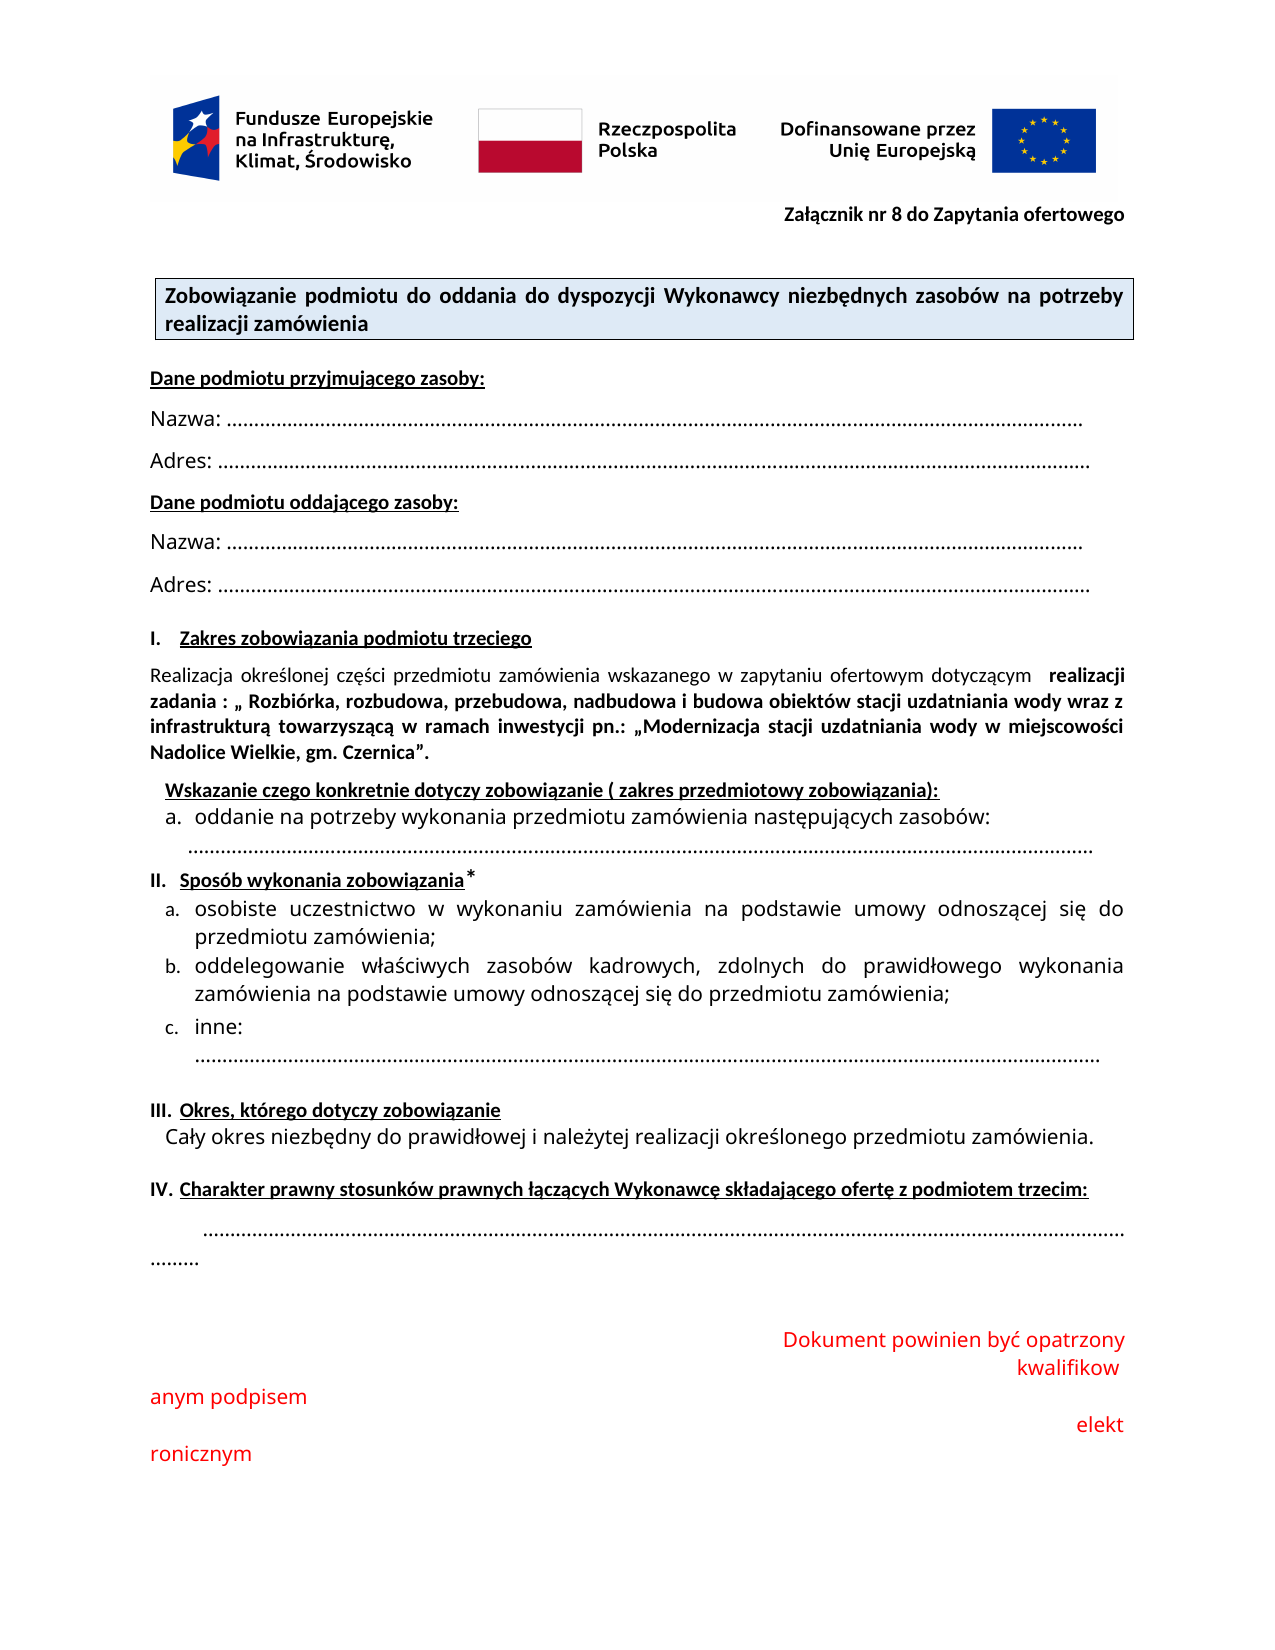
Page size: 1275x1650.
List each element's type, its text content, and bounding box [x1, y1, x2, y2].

list Okres, którego dotyczy zobowiązanie [150, 1097, 1125, 1122]
text ………………………………………………………………………………………………………………………………………………… [187, 831, 1125, 859]
text Wskazanie czego konkretnie dotyczy zobowiązanie ( zakres przedmiotowy zobowiązania): [150, 777, 1125, 802]
list Sposób wykonania zobowiązania* [150, 863, 1125, 894]
list osobiste uczestnictwo w wykonaniu zamówienia na podstawie umowy odnoszącej się do przedmiotu zamówienia; [165, 894, 1125, 951]
text Dokument powinien być opatrzony [150, 1325, 1125, 1353]
list Zakres zobowiązania podmiotu trzeciego [150, 625, 1125, 650]
text Nazwa: ………………………………………………………………………………………………………………………………………… [150, 527, 1125, 556]
text …………………………………………………………………………………………………………………………………………………………… [150, 1214, 1125, 1271]
text Załącznik nr 8 do Zapytania ofertowego [675, 202, 1125, 227]
text Adres: …………………………………………………………………………………………………………………………………………… [150, 446, 1125, 475]
list oddanie na potrzeby wykonania przedmiotu zamówienia następujących zasobów: [165, 802, 1125, 831]
picture [150, 75, 1119, 202]
text Nazwa: ………………………………………………………………………………………………………………………………………… [150, 404, 1125, 432]
text kwalifikowanym podpisem [150, 1353, 1125, 1410]
text elektronicznym [150, 1410, 1125, 1467]
text Realizacja określonej części przedmiotu zamówienia wskazanego w zapytaniu ofertowym dotyczącym realizacji zadania : „ Rozbiórka, rozbudowa, przebudowa, nadbudowa i budowa obiektów stacji uzdatniania wody wraz z infrastrukturą towarzyszącą w ramach inwestycji pn.: „Modernizacja stacji uzdatniania wody w miejscowości Nadolice Wielkie, gm. Czernica”. [150, 663, 1125, 764]
text Cały okres niezbędny do prawidłowej i należytej realizacji określonego przedmiotu zamówienia. [165, 1122, 1125, 1151]
text Zobowiązanie podmiotu do oddania do dyspozycji Wykonawcy niezbędnych zasobów na potrzeby realizacji zamówienia [156, 279, 1133, 339]
list inne: ………………………………………………………………………………………………………………………………………………… [165, 1012, 1125, 1069]
list Charakter prawny stosunków prawnych łączących Wykonawcę składającego ofertę z podmiotem trzecim: [150, 1176, 1125, 1202]
list oddelegowanie właściwych zasobów kadrowych, zdolnych do prawidłowego wykonania zamówienia na podstawie umowy odnoszącej się do przedmiotu zamówienia; [165, 951, 1125, 1008]
text Dane podmiotu oddającego zasoby: [150, 489, 1125, 514]
text Adres: …………………………………………………………………………………………………………………………………………… [150, 570, 1125, 598]
text Dane podmiotu przyjmującego zasoby: [150, 366, 1125, 391]
